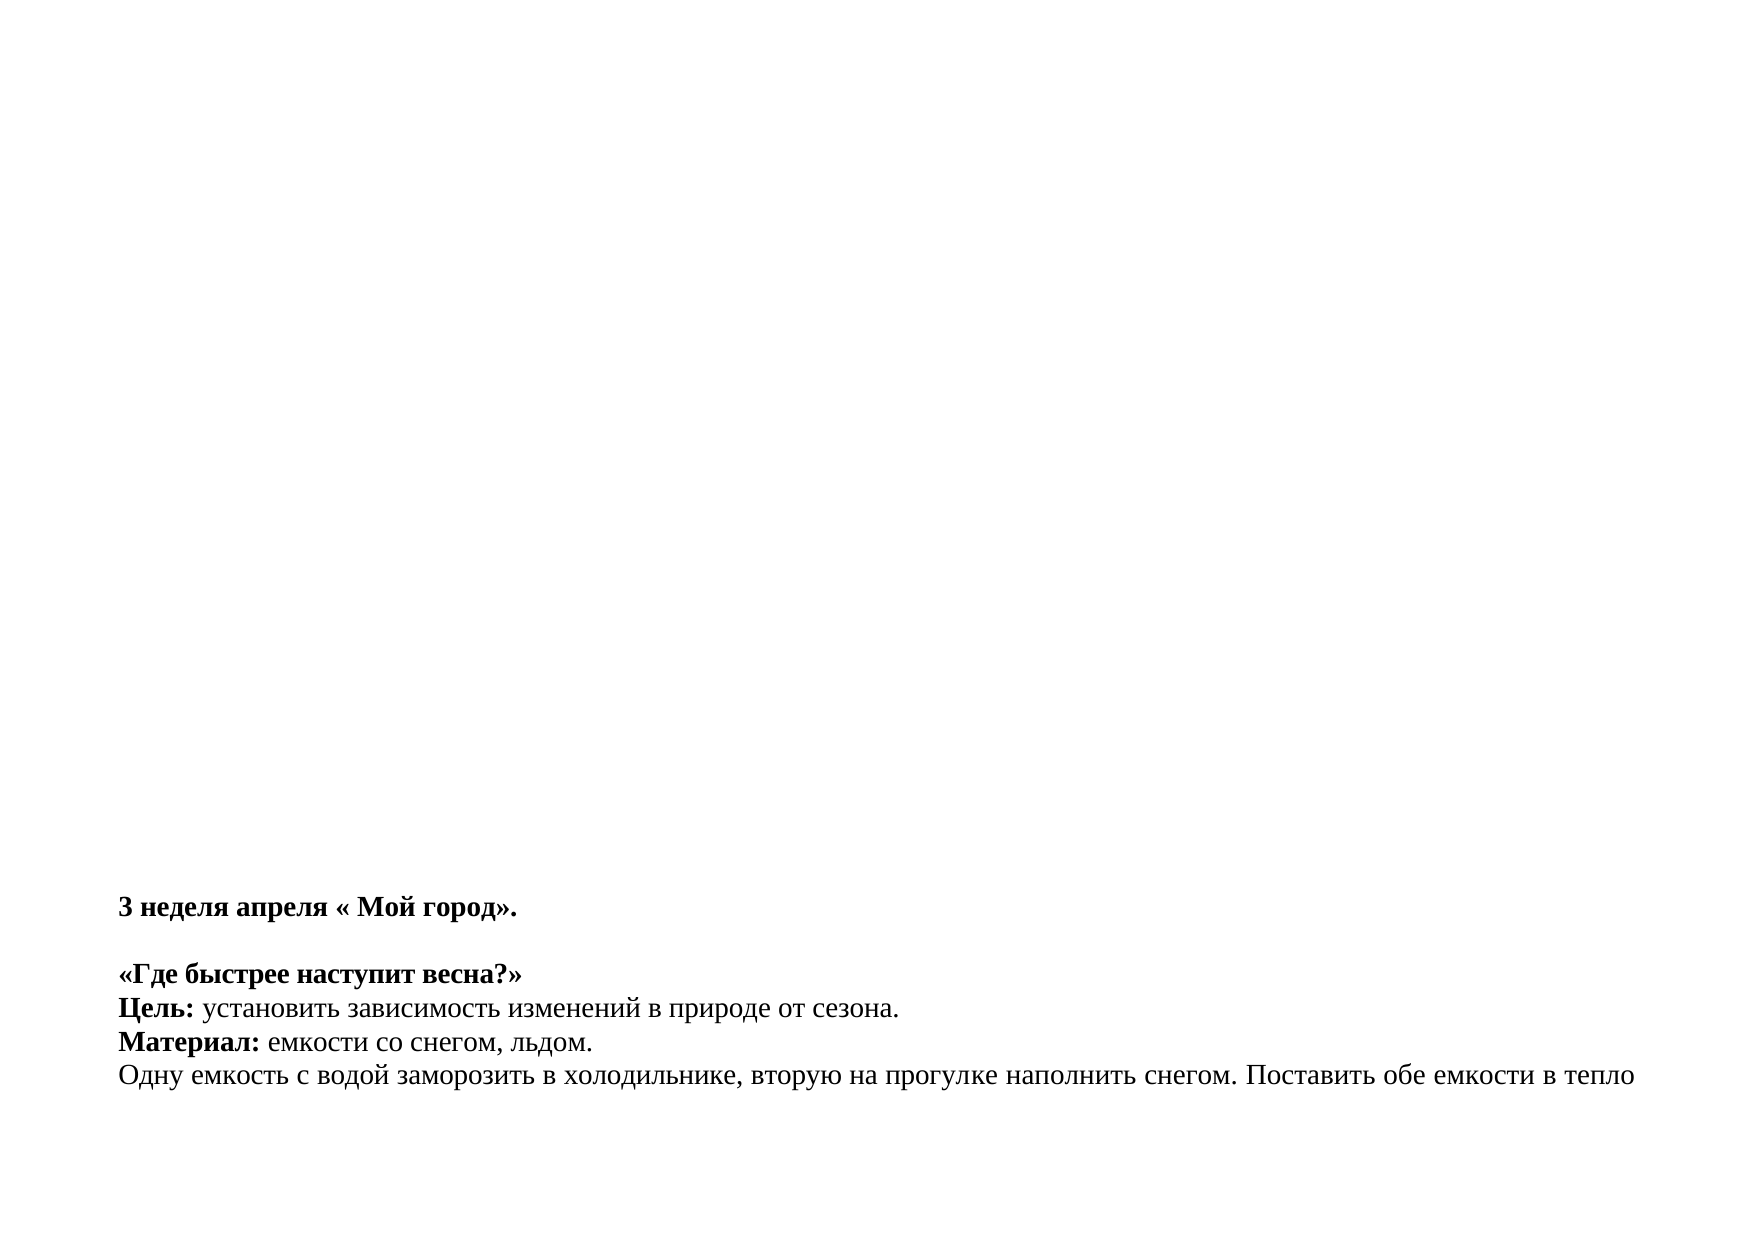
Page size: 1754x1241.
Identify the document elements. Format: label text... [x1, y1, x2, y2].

text Материал: емкости со снегом, льдом. [118, 1024, 1636, 1057]
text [118, 1057, 1636, 1091]
text 3 неделя апреля « Мой город». [118, 889, 1636, 923]
text Цель: установить зависимость изменений в природе от сезона. [118, 990, 1636, 1024]
text «Где быстрее наступит весна?» [118, 957, 1636, 990]
